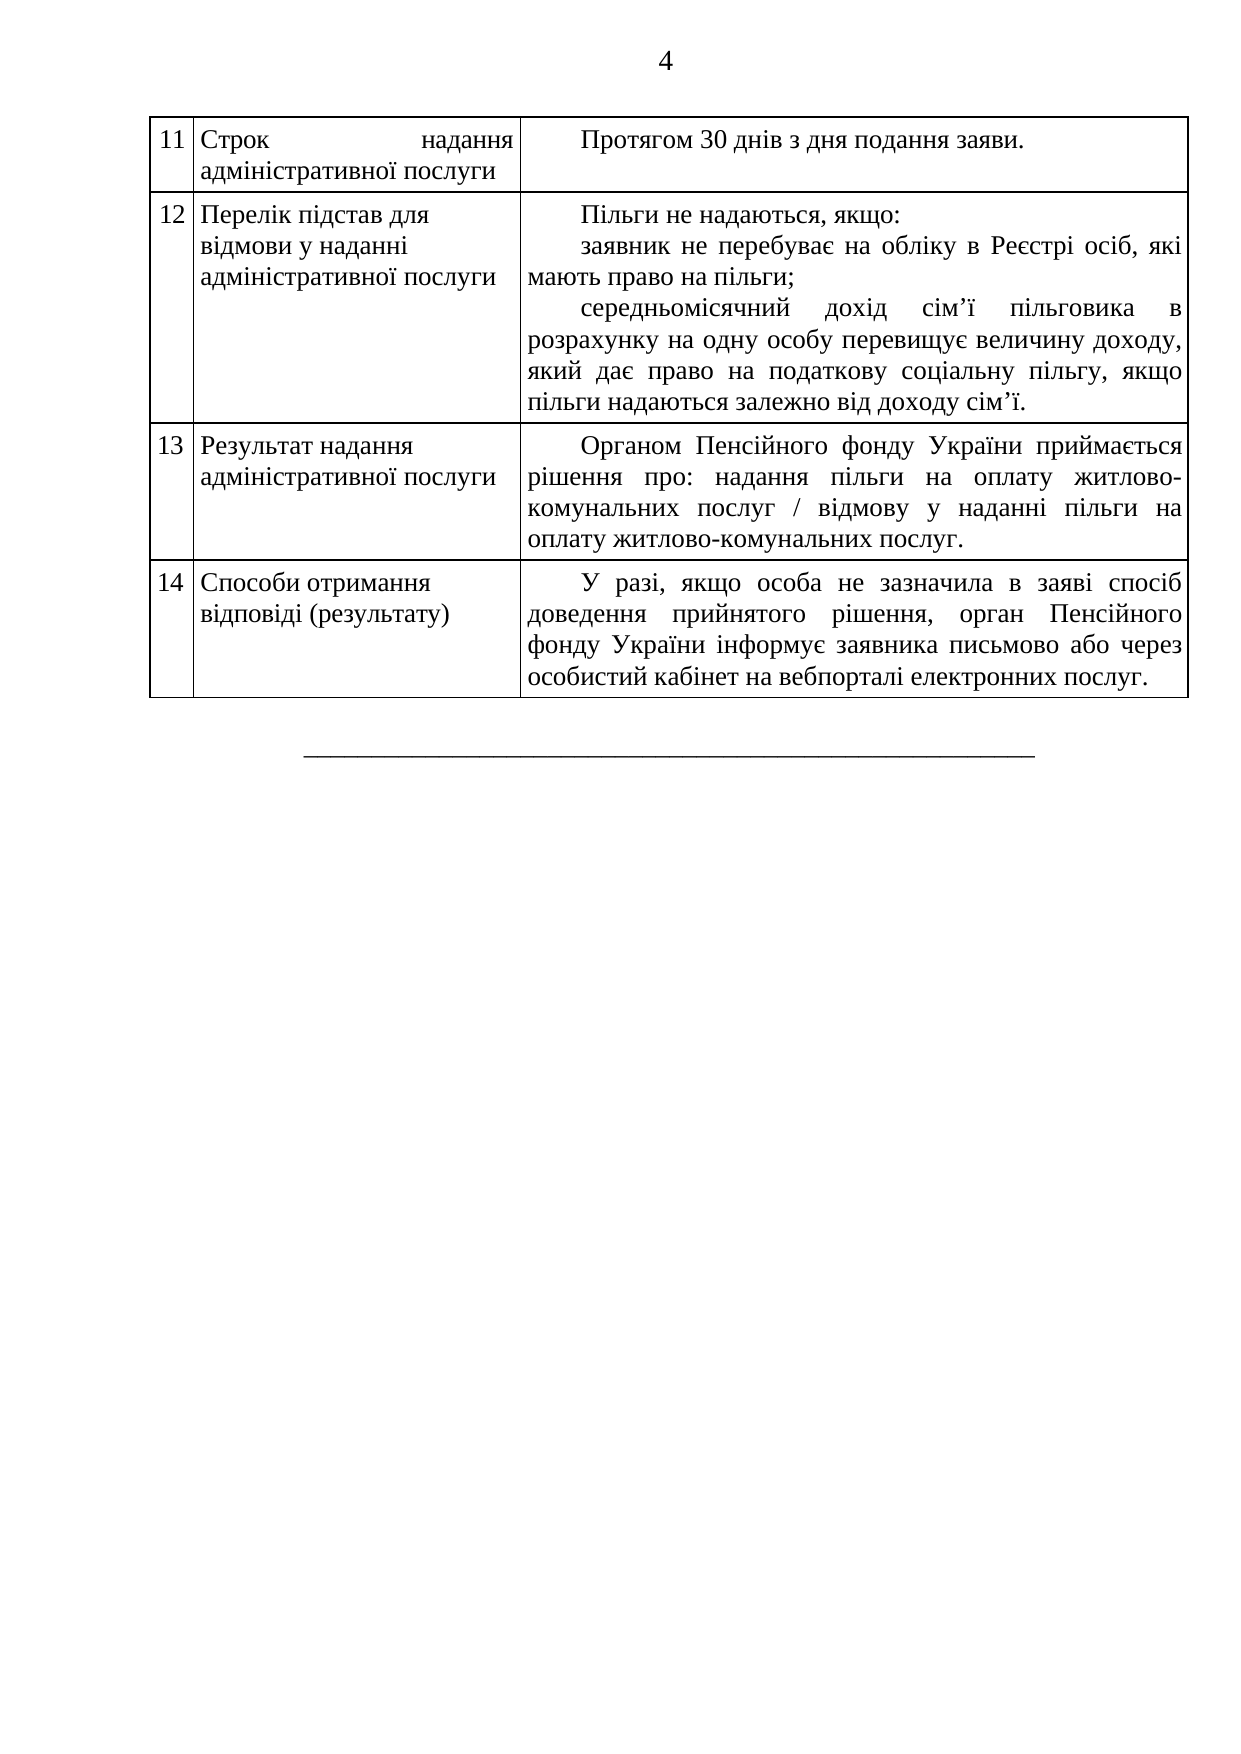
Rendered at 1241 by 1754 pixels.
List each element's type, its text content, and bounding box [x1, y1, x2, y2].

text ______________________________________________________ [137, 729, 1201, 760]
table_cell Способи отримання відповіді (результату) [194, 561, 520, 696]
table_header Строк надання адміністративної послуги [194, 118, 520, 191]
table_header Протягом 30 днів з дня подання заяви. [521, 118, 1187, 191]
table_cell 14 [151, 561, 193, 696]
table_cell 12 [151, 193, 193, 422]
table_cell У разі, якщо особа не зазначила в заяві спосіб доведення прийнятого рішення, орган Пенсійного фонду України інформує заявника письмово або через особистий кабінет на вебпорталі електронних послуг. [521, 561, 1187, 696]
table_cell Пільги не надаються, якщо: заявник не перебуває на обліку в Реєстрі осіб, які мають право на пільги; середньомісячний дохід сім’ї пільговика в розрахунку на одну особу перевищує величину доходу, який дає право на податкову соціальну пільгу, якщо пільги надаються залежно від доходу сім’ї. [521, 193, 1187, 422]
table_header 11 [151, 118, 193, 191]
table_cell 13 [151, 424, 193, 559]
table_cell Органом Пенсійного фонду України приймається рішення про: надання пільги на оплату житлово- комунальних послуг / відмову у наданні пільги на оплату житлово-комунальних послуг. [521, 424, 1187, 559]
table_cell Перелік підстав для відмови у наданні адміністративної послуги [194, 193, 520, 422]
table_cell Результат надання адміністративної послуги [194, 424, 520, 559]
